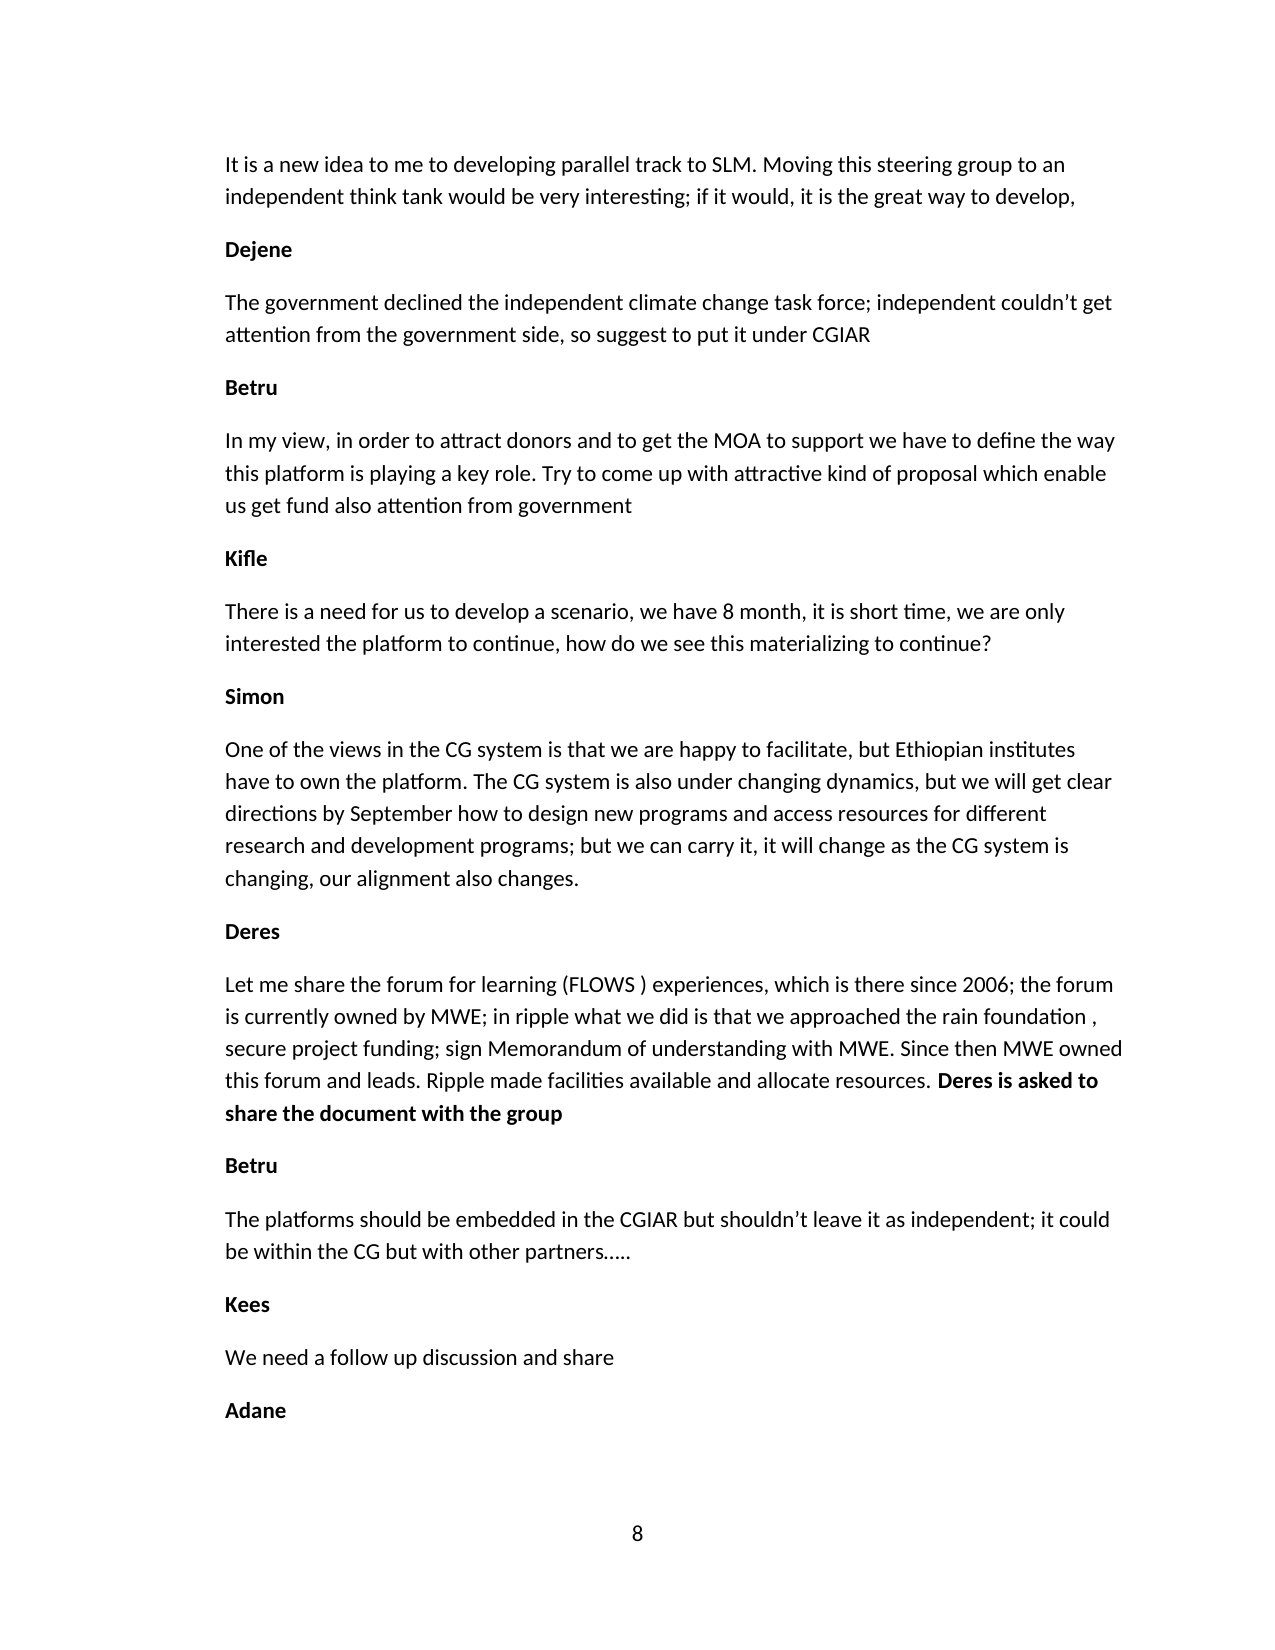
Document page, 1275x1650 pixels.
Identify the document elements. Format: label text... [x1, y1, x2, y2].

text In my view, in order to attract donors and to get the MOA to support we have to define the way this platform is playing a key role. Try to come up with attractive kind of proposal which enable us get fund also attention from government [225, 426, 1125, 519]
text Kees [150, 1290, 1125, 1318]
text Adane [150, 1396, 1125, 1424]
text Betru [150, 373, 1125, 401]
text There is a need for us to develop a scenario, we have 8 month, it is short time, we are only interested the platform to continue, how do we see this materializing to continue? [225, 597, 1125, 657]
text The government declined the independent climate change task force; independent couldn’t get attention from the government side, so suggest to put it under CGIAR [225, 288, 1125, 348]
text Kifle [150, 544, 1125, 572]
text Deres [150, 917, 1125, 945]
text Let me share the forum for learning (FLOWS ) experiences, which is there since 2006; the forum is currently owned by MWE; in ripple what we did is that we approached the rain foundation , secure project funding; sign Memorandum of understanding with MWE. Since then MWE owned this forum and leads. Ripple made facilities available and allocate resources. Deres is asked to share the document with the group [225, 970, 1125, 1127]
text Betru [150, 1152, 1125, 1180]
text One of the views in the CG system is that we are happy to facilitate, but Ethiopian institutes have to own the platform. The CG system is also under changing dynamics, but we will get clear directions by September how to design new programs and access resources for different research and development programs; but we can carry it, it will change as the CG system is changing, our alignment also changes. [225, 735, 1125, 892]
text The platforms should be embedded in the CGIAR but shouldn’t leave it as independent; it could be within the CG but with other partners….. [225, 1205, 1125, 1265]
text Simon [150, 682, 1125, 710]
text We need a follow up discussion and share [150, 1343, 1125, 1371]
text Dejene [150, 235, 1125, 263]
text It is a new idea to me to developing parallel track to SLM. Moving this steering group to an independent think tank would be very interesting; if it would, it is the great way to develop, [225, 150, 1125, 210]
